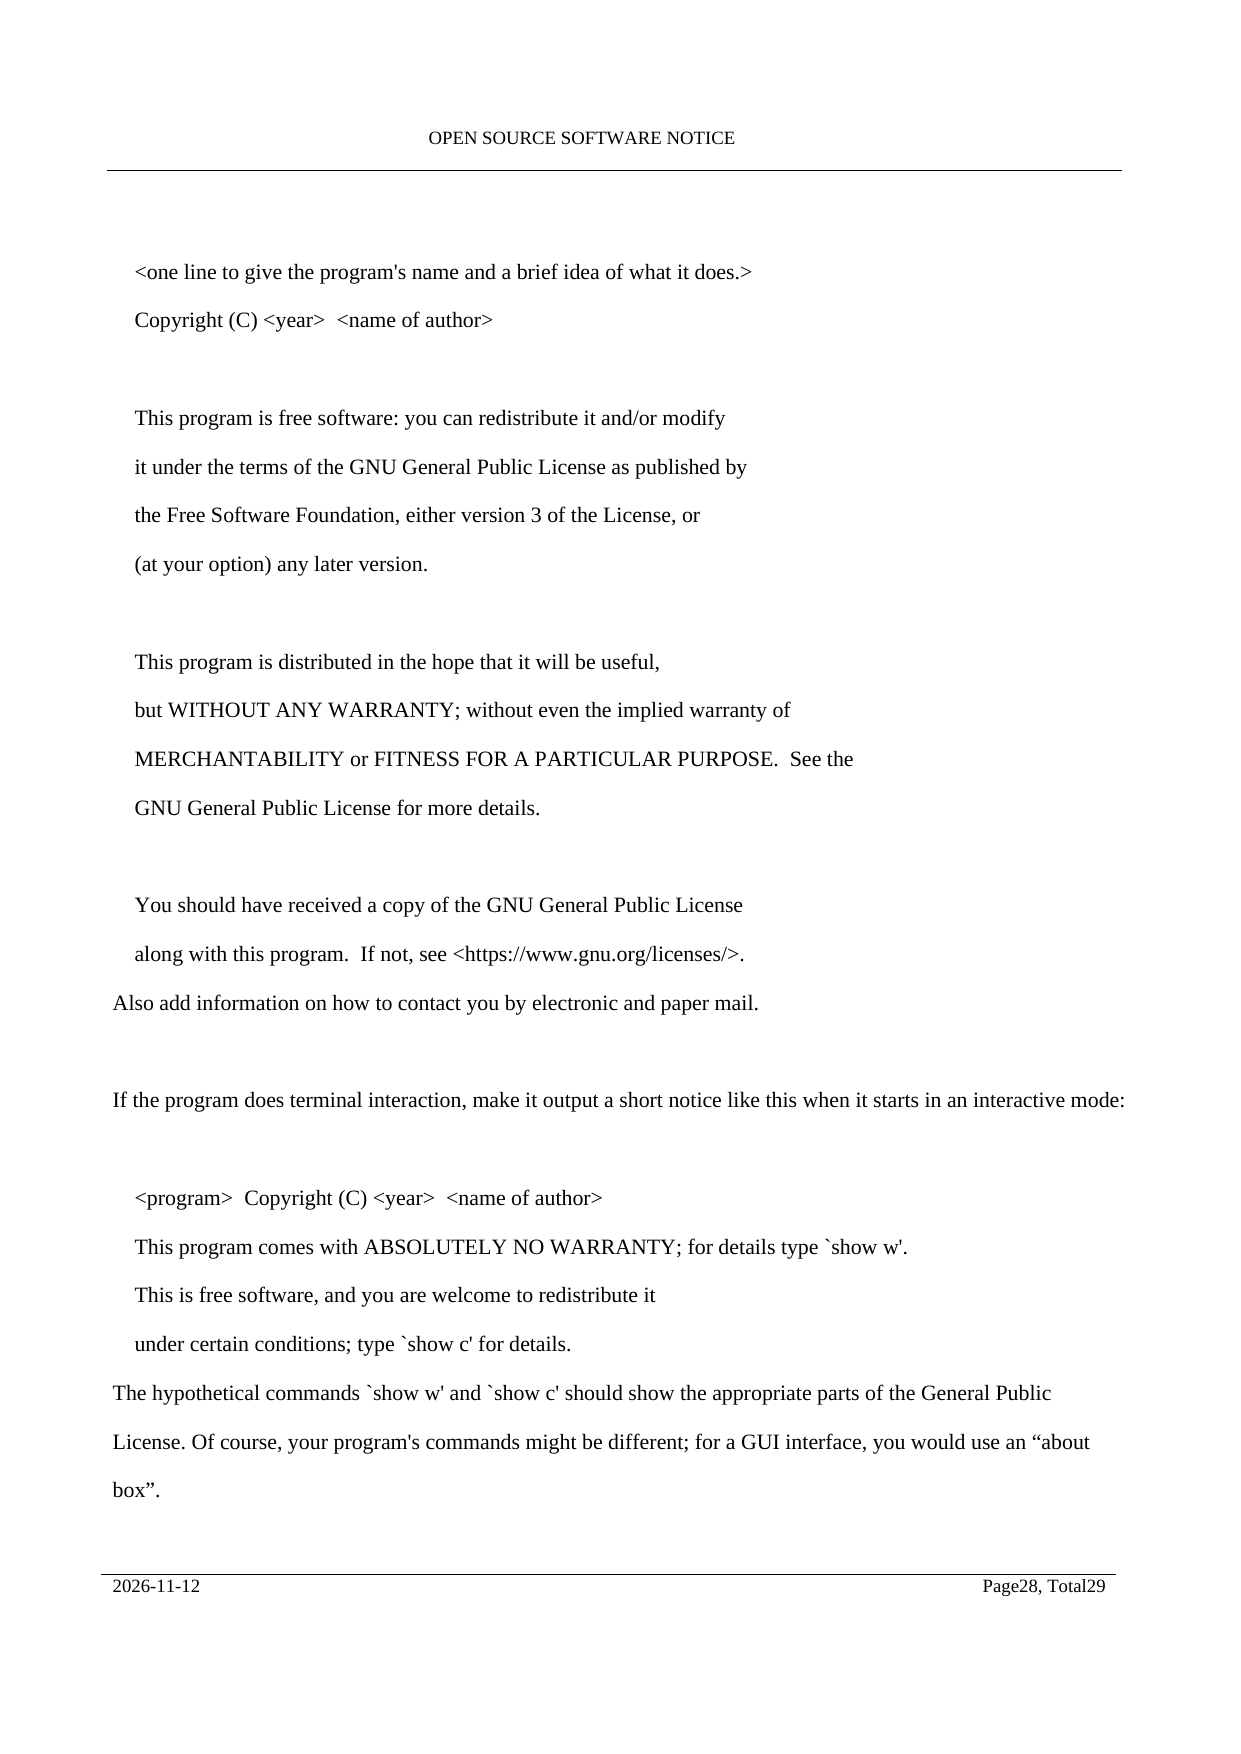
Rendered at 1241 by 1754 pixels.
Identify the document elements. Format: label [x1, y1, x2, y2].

text [112, 206, 1128, 1506]
